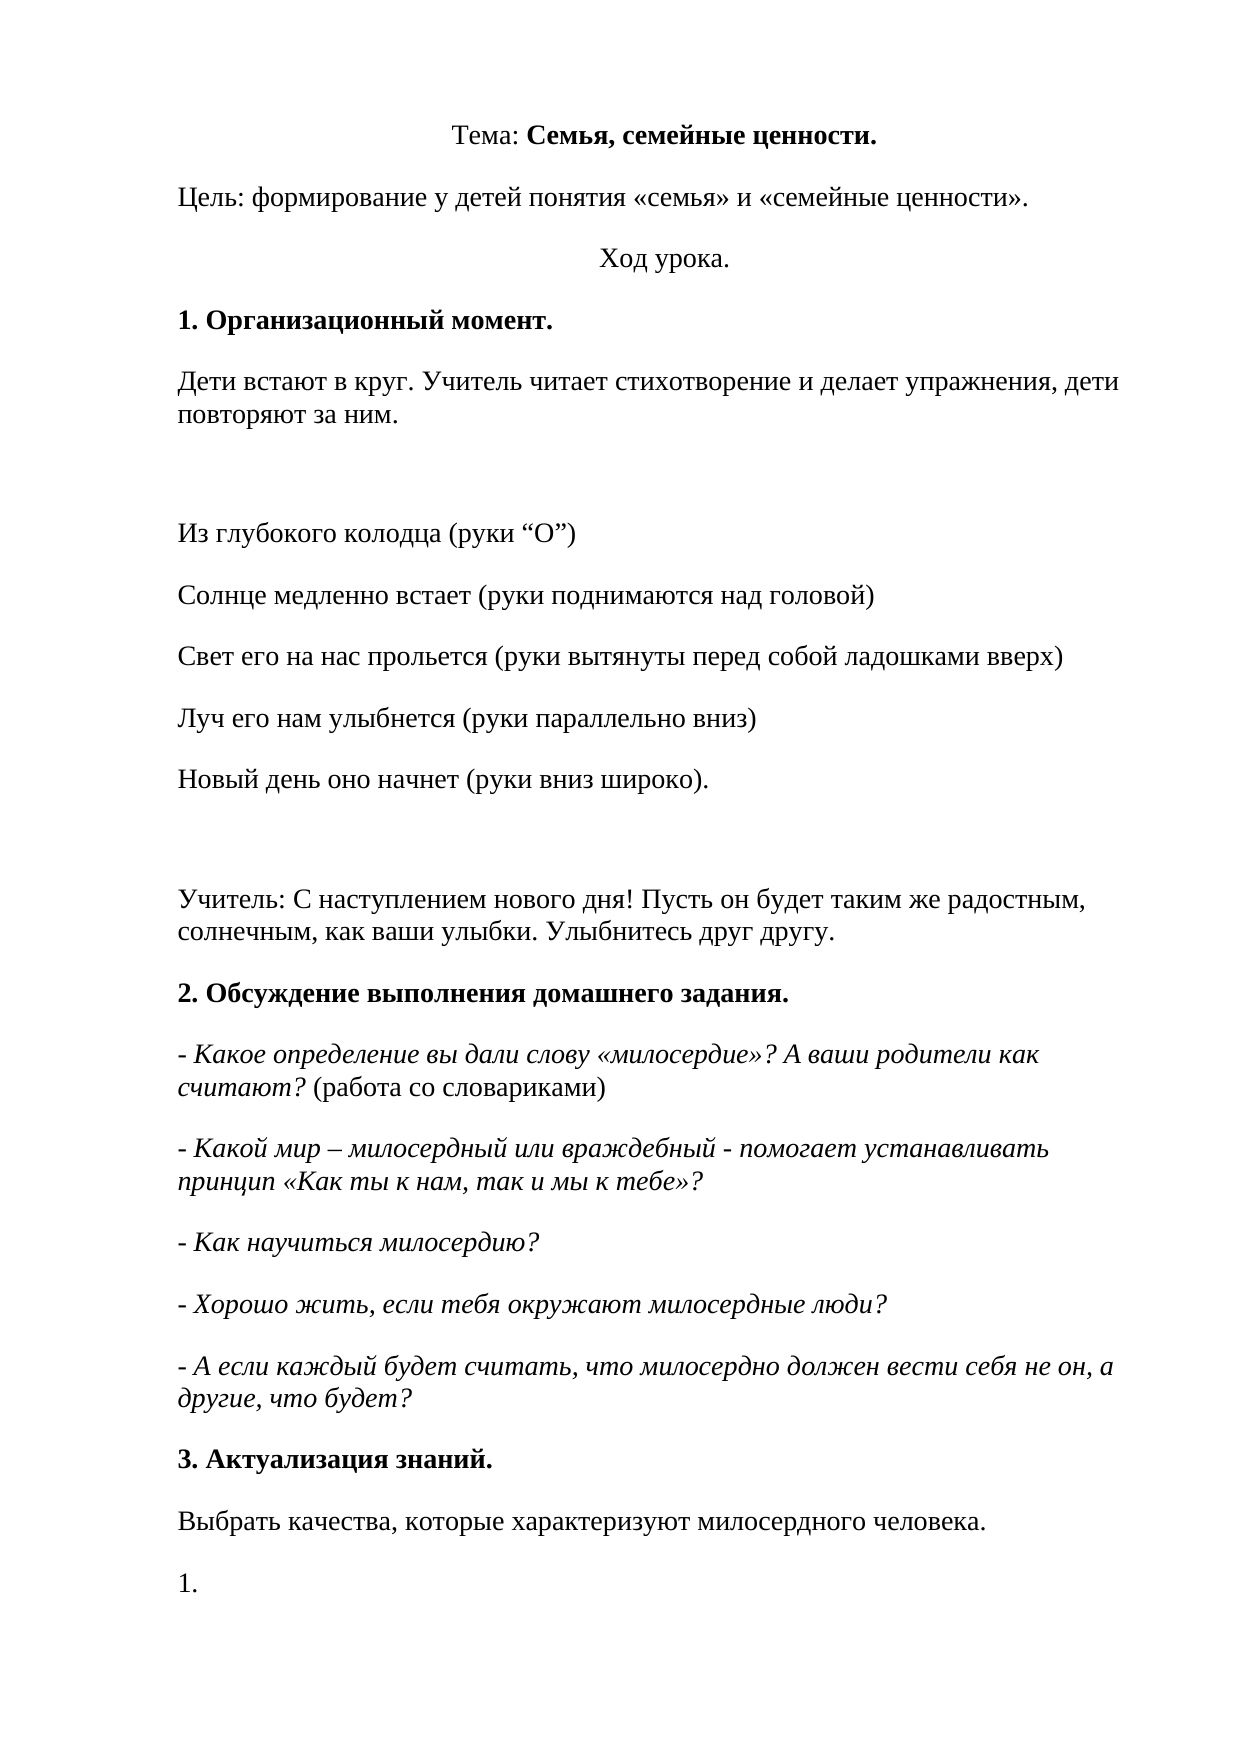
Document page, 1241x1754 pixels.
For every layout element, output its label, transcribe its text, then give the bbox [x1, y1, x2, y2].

text 2. Обсуждение выполнения домашнего задания. [177, 976, 1152, 1008]
text - Как научиться милосердию? [177, 1225, 1152, 1258]
text - Какое определение вы дали слову «милосердие»? А ваши родители как считают? (работа со словариками) [177, 1037, 1152, 1102]
text 1. [177, 1566, 1152, 1598]
text - А если каждый будет считать, что милосердно должен вести себя не он, а другие, что будет? [177, 1348, 1152, 1413]
text - Хорошо жить, если тебя окружают милосердные люди? [177, 1287, 1152, 1319]
text Свет его на нас прольется (руки вытянуты перед собой ладошками вверх) [177, 639, 1152, 672]
text Солнце медленно встает (руки поднимаются над головой) [177, 578, 1152, 610]
text Учитель: С наступлением нового дня! Пусть он будет таким же радостным, солнечным, как ваши улыбки. Улыбнитесь друг другу. [177, 882, 1152, 947]
text Ход урока. [177, 241, 1152, 274]
text Из глубокого колодца (руки “О”) [177, 516, 1152, 549]
text - Какой мир – милосердный или враждебный - помогает устанавливать принцип «Как ты к нам, так и мы к тебе»? [177, 1131, 1152, 1196]
text Новый день оно начнет (руки вниз широко). [177, 762, 1152, 795]
text Тема: Семья, семейные ценности. [177, 118, 1152, 151]
text Цель: формирование у детей понятия «семья» и «семейные ценности». [177, 180, 1152, 212]
text Луч его нам улыбнется (руки параллельно вниз) [177, 701, 1152, 733]
text 3. Актуализация знаний. [177, 1442, 1152, 1475]
text Выбрать качества, которые характеризуют милосердного человека. [177, 1504, 1152, 1536]
text Дети встают в круг. Учитель читает стихотворение и делает упражнения, дети повторяют за ним. [177, 364, 1152, 429]
text 1. Организационный момент. [177, 303, 1152, 335]
